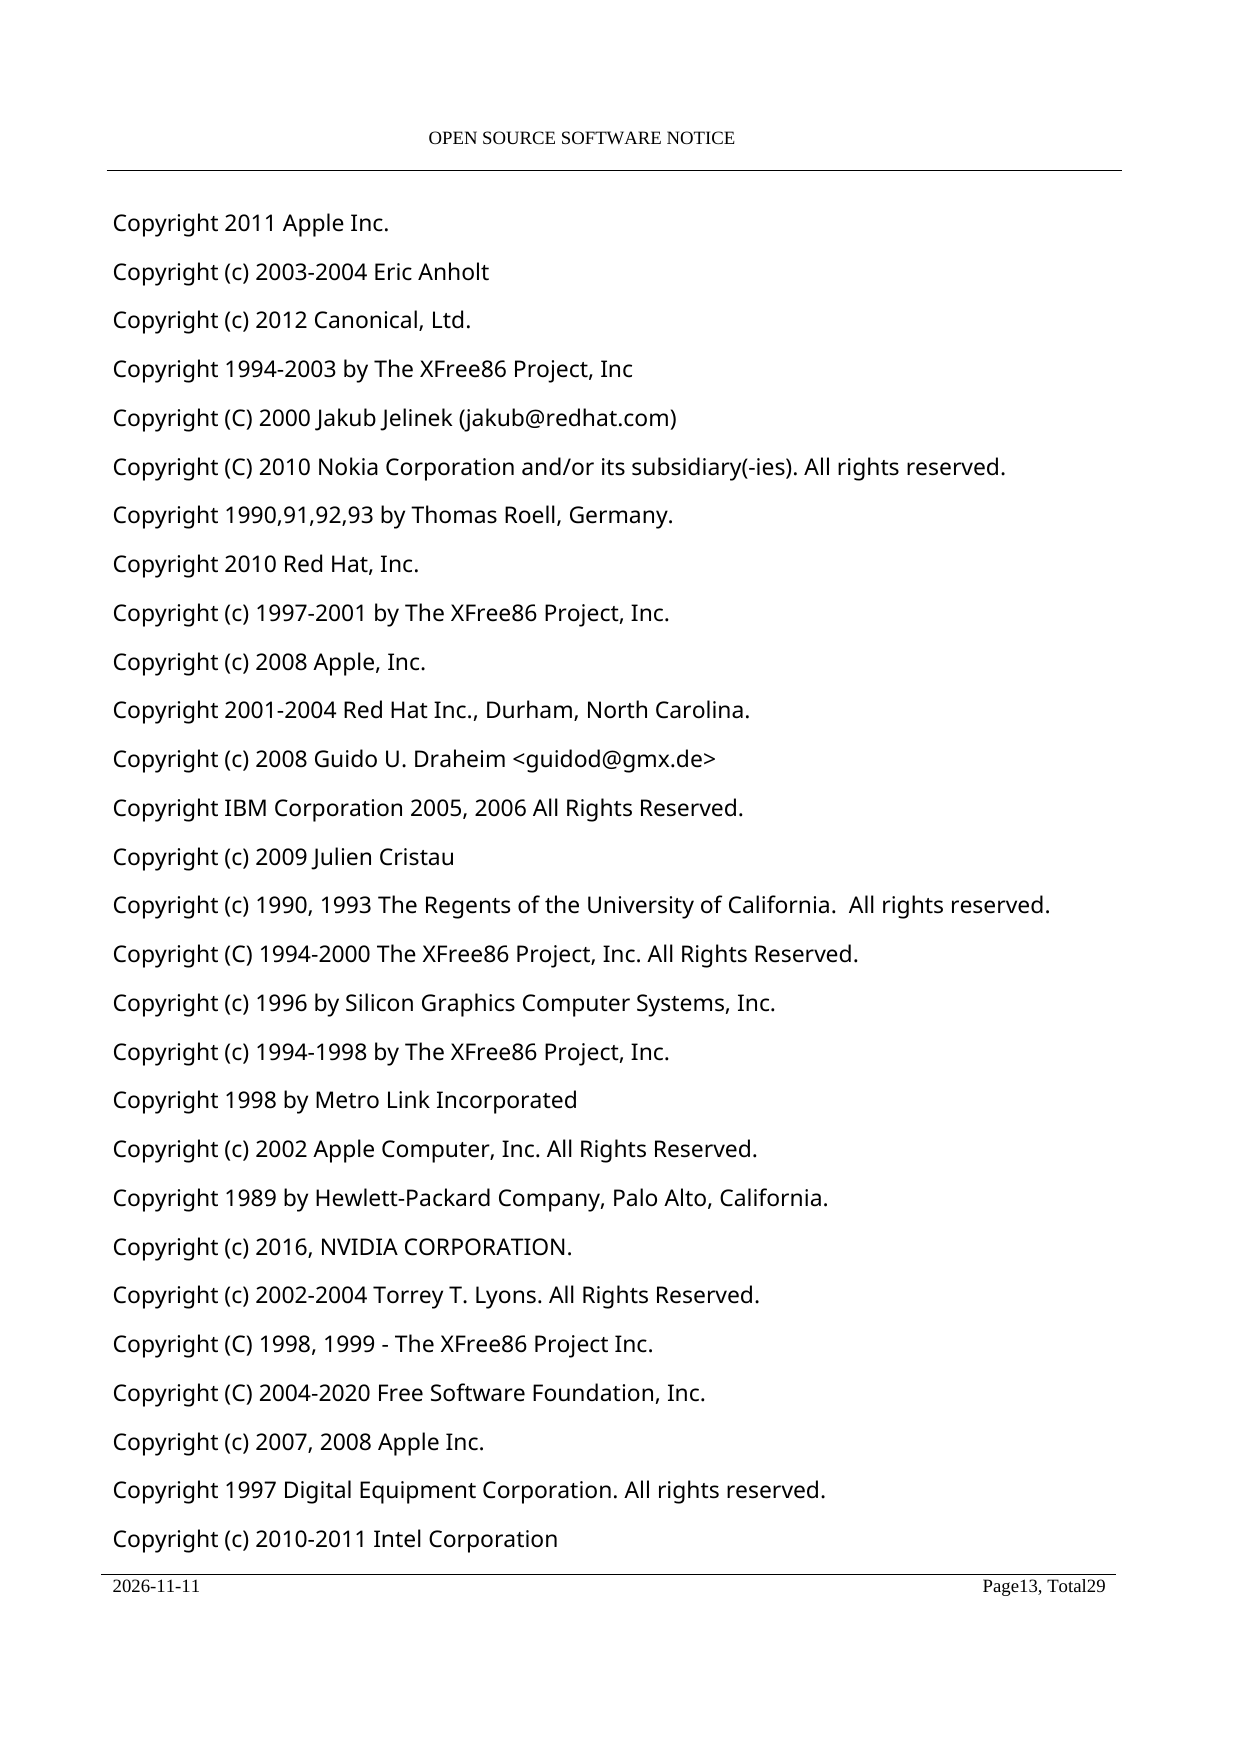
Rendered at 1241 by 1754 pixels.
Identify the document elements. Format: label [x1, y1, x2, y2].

text [112, 206, 1128, 1555]
